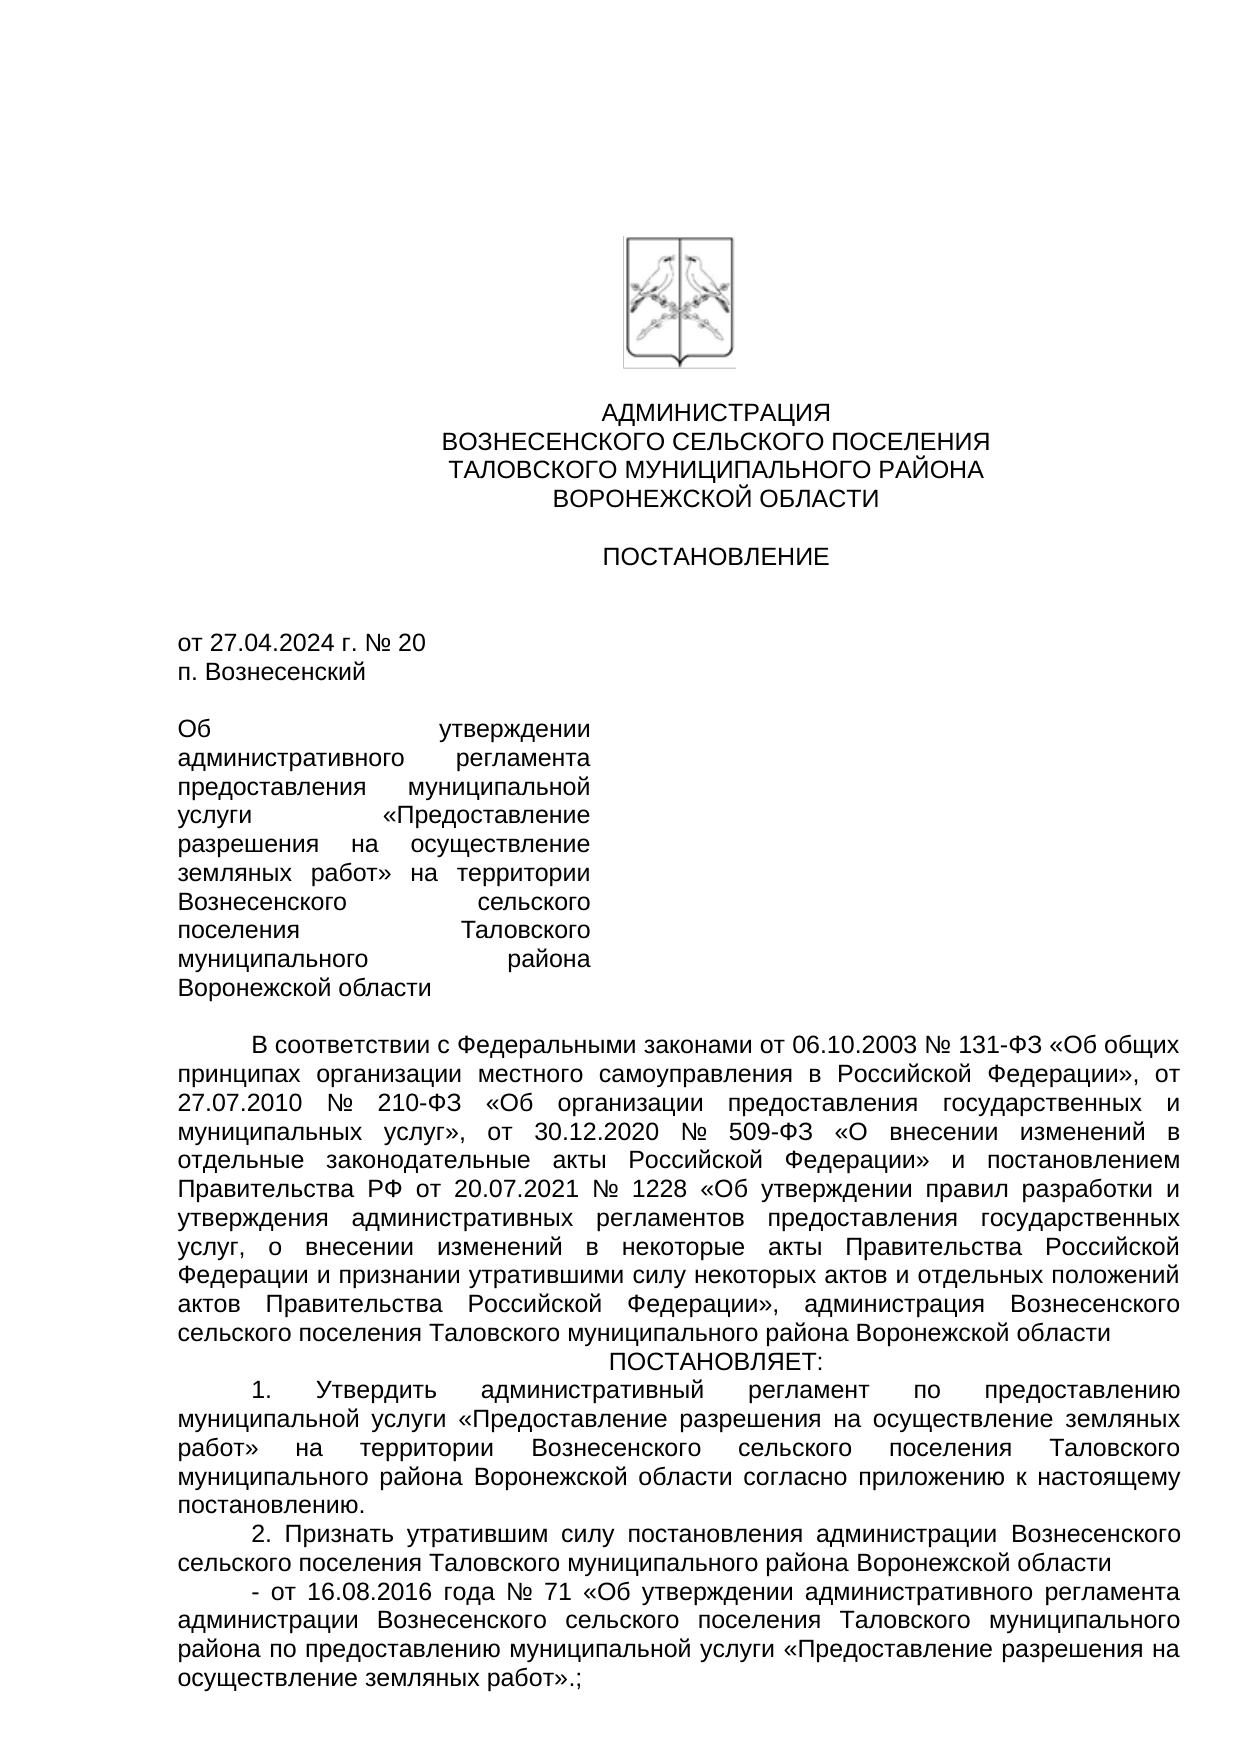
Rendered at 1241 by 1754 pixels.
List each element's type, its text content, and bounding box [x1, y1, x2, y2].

text ВОЗНЕСЕНСКОГО СЕЛЬСКОГО ПОСЕЛЕНИЯ [177, 427, 1181, 456]
text ТАЛОВСКОГО МУНИЦИПАЛЬНОГО РАЙОНА [177, 456, 1181, 484]
text ВОРОНЕЖСКОЙ ОБЛАСТИ [177, 484, 1181, 513]
picture [622, 236, 736, 370]
text п. Вознесенский [177, 657, 1181, 686]
text 2. Признать утратившим силу постановления администрации Вознесенского сельского поселения Таловского муниципального района Воронежской области [177, 1519, 1181, 1577]
text ПОСТАНОВЛЕНИЕ [177, 542, 1181, 571]
text от 27.04.2024 г. № 20 [177, 628, 1181, 657]
text Об утверждении административного регламента предоставления муниципальной услуги «Предоставление разрешения на осуществление земляных работ» на территории Вознесенского сельского поселения Таловского муниципального района Воронежской области [177, 714, 591, 1002]
text - от 16.08.2016 года № 71 «Об утверждении административного регламента администрации Вознесенского сельского поселения Таловского муниципального района по предоставлению муниципальной услуги «Предоставление разрешения на осуществление земляных работ».; [177, 1577, 1181, 1692]
text АДМИНИСТРАЦИЯ [177, 398, 1181, 427]
text 1. Утвердить административный регламент по предоставлению муниципальной услуги «Предоставление разрешения на осуществление земляных работ» на территории Вознесенского сельского поселения Таловского муниципального района Воронежской области согласно приложению к настоящему постановлению. [177, 1376, 1181, 1519]
text ПОСТАНОВЛЯЕТ: [177, 1347, 1181, 1376]
text В соответствии с Федеральными законами от 06.10.2003 № 131-ФЗ «Об общих принципах организации местного самоуправления в Российской Федерации», от 27.07.2010 № 210-ФЗ «Об организации предоставления государственных и муниципальных услуг», от 30.12.2020 № 509-ФЗ «О внесении изменений в отдельные законодательные акты Российской Федерации» и постановлением Правительства РФ от 20.07.2021 № 1228 «Об утверждении правил разработки и утверждения административных регламентов предоставления государственных услуг, о внесении изменений в некоторые акты Правительства Российской Федерации и признании утратившими силу некоторых актов и отдельных положений актов Правительства Российской Федерации», администрация Вознесенского сельского поселения Таловского муниципального района Воронежской области [177, 1031, 1181, 1347]
